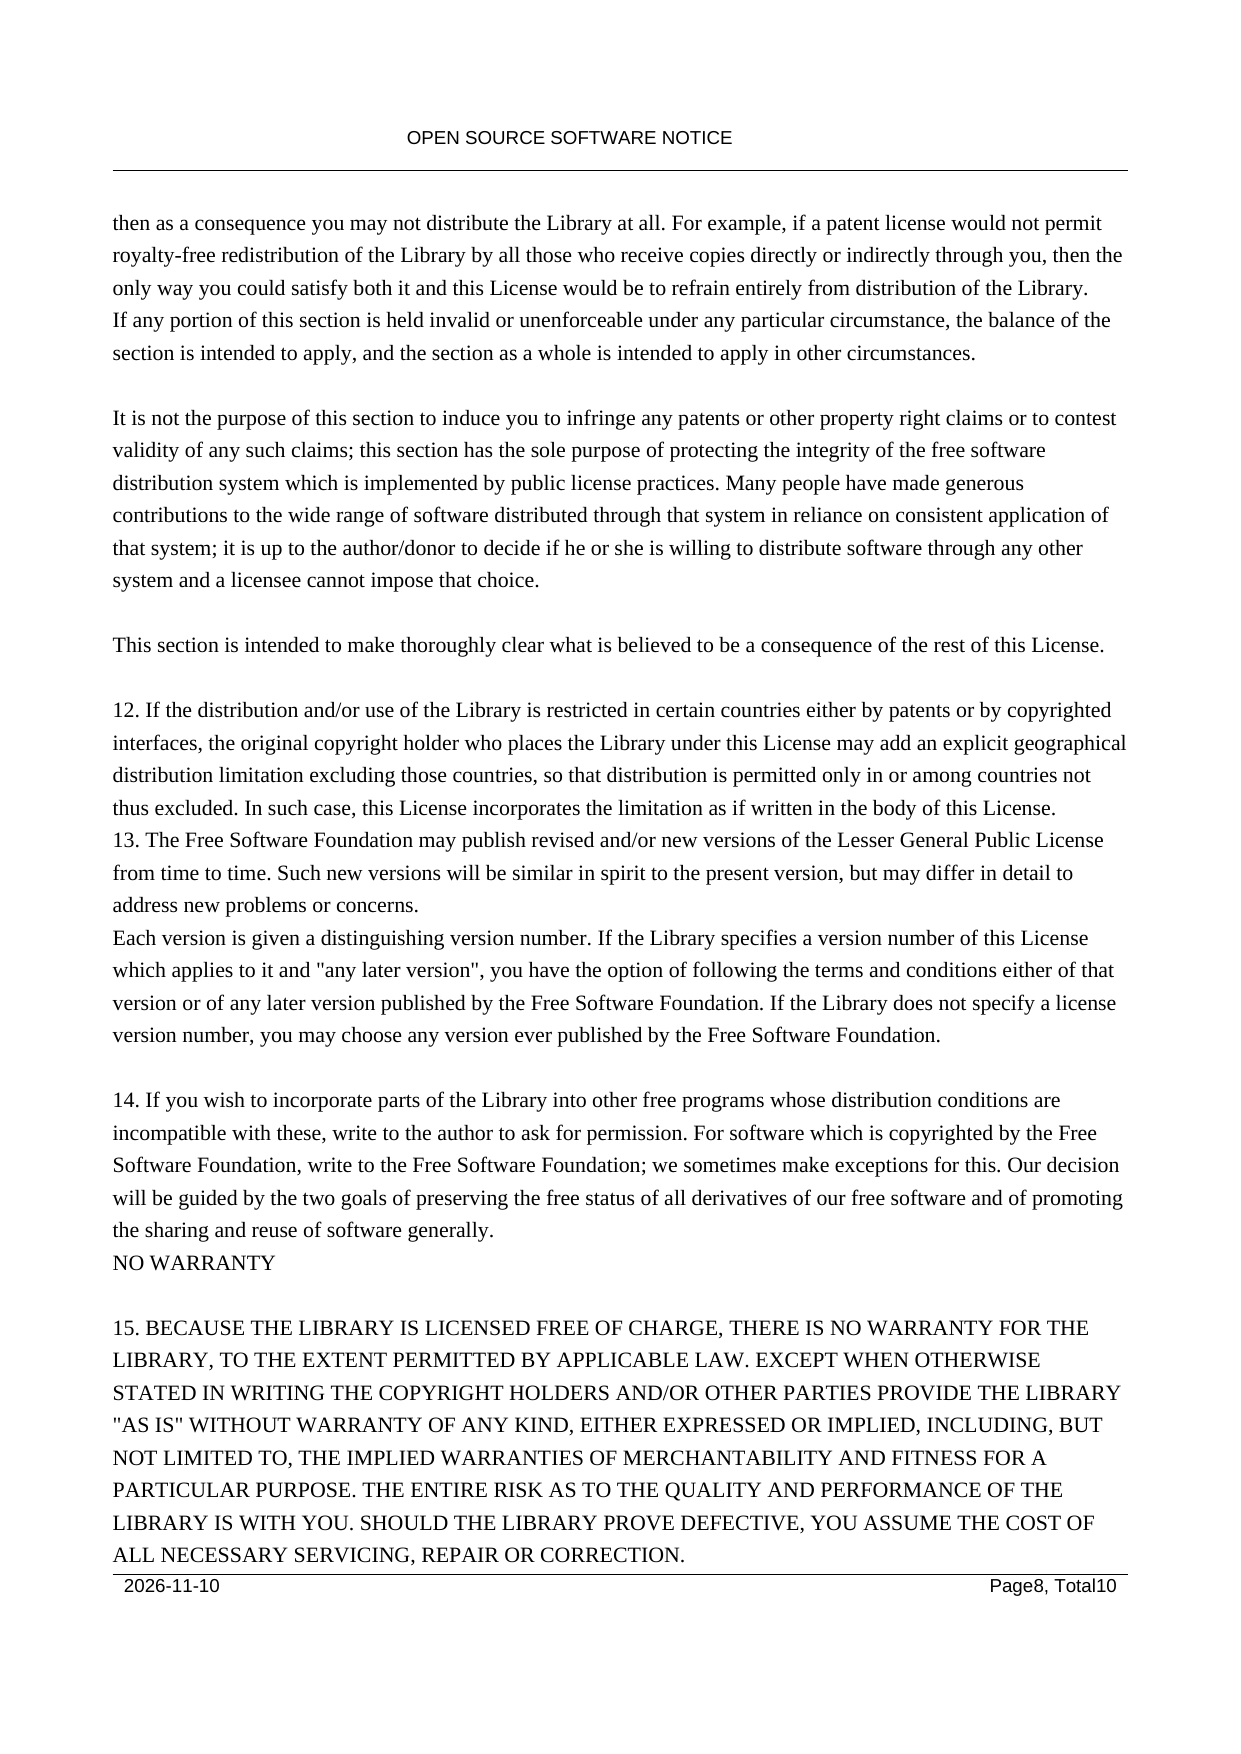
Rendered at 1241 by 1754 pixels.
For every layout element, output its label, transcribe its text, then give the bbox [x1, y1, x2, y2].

text Each version is given a distinguishing version number. If the Library specifies a version number of this License which applies to it and "any later version", you have the option of following the terms and conditions either of that version or of any later version published by the Free Software Foundation. If the Library does not specify a license version number, you may choose any version ever published by the Free Software Foundation. [112, 921, 1128, 1051]
text If any portion of this section is held invalid or unenforceable under any particular circumstance, the balance of the section is intended to apply, and the section as a whole is intended to apply in other circumstances. [112, 304, 1128, 369]
text This section is intended to make thoroughly clear what is believed to be a consequence of the rest of this License. [112, 629, 1128, 661]
text 15. BECAUSE THE LIBRARY IS LICENSED FREE OF CHARGE, THERE IS NO WARRANTY FOR THE LIBRARY, TO THE EXTENT PERMITTED BY APPLICABLE LAW. EXCEPT WHEN OTHERWISE STATED IN WRITING THE COPYRIGHT HOLDERS AND/OR OTHER PARTIES PROVIDE THE LIBRARY "AS IS" WITHOUT WARRANTY OF ANY KIND, EITHER EXPRESSED OR IMPLIED, INCLUDING, BUT NOT LIMITED TO, THE IMPLIED WARRANTIES OF MERCHANTABILITY AND FITNESS FOR A PARTICULAR PURPOSE. THE ENTIRE RISK AS TO THE QUALITY AND PERFORMANCE OF THE LIBRARY IS WITH YOU. SHOULD THE LIBRARY PROVE DEFECTIVE, YOU ASSUME THE COST OF ALL NECESSARY SERVICING, REPAIR OR CORRECTION. [112, 1311, 1128, 1571]
text 14. If you wish to incorporate parts of the Library into other free programs whose distribution conditions are incompatible with these, write to the author to ask for permission. For software which is copyrighted by the Free Software Foundation, write to the Free Software Foundation; we sometimes make exceptions for this. Our decision will be guided by the two goals of preserving the free status of all derivatives of our free software and of promoting the sharing and reuse of software generally. [112, 1084, 1128, 1246]
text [112, 206, 1128, 304]
text It is not the purpose of this section to induce you to infringe any patents or other property right claims or to contest validity of any such claims; this section has the sole purpose of protecting the integrity of the free software distribution system which is implemented by public license practices. Many people have made generous contributions to the wide range of software distributed through that system in reliance on consistent application of that system; it is up to the author/donor to decide if he or she is willing to distribute software through any other system and a licensee cannot impose that choice. [112, 401, 1128, 596]
text 12. If the distribution and/or use of the Library is restricted in certain countries either by patents or by copyrighted interfaces, the original copyright holder who places the Library under this License may add an explicit geographical distribution limitation excluding those countries, so that distribution is permitted only in or among countries not thus excluded. In such case, this License incorporates the limitation as if written in the body of this License. [112, 694, 1128, 824]
text 13. The Free Software Foundation may publish revised and/or new versions of the Lesser General Public License from time to time. Such new versions will be similar in spirit to the present version, but may differ in detail to address new problems or concerns. [112, 824, 1128, 921]
text NO WARRANTY [112, 1246, 1128, 1279]
